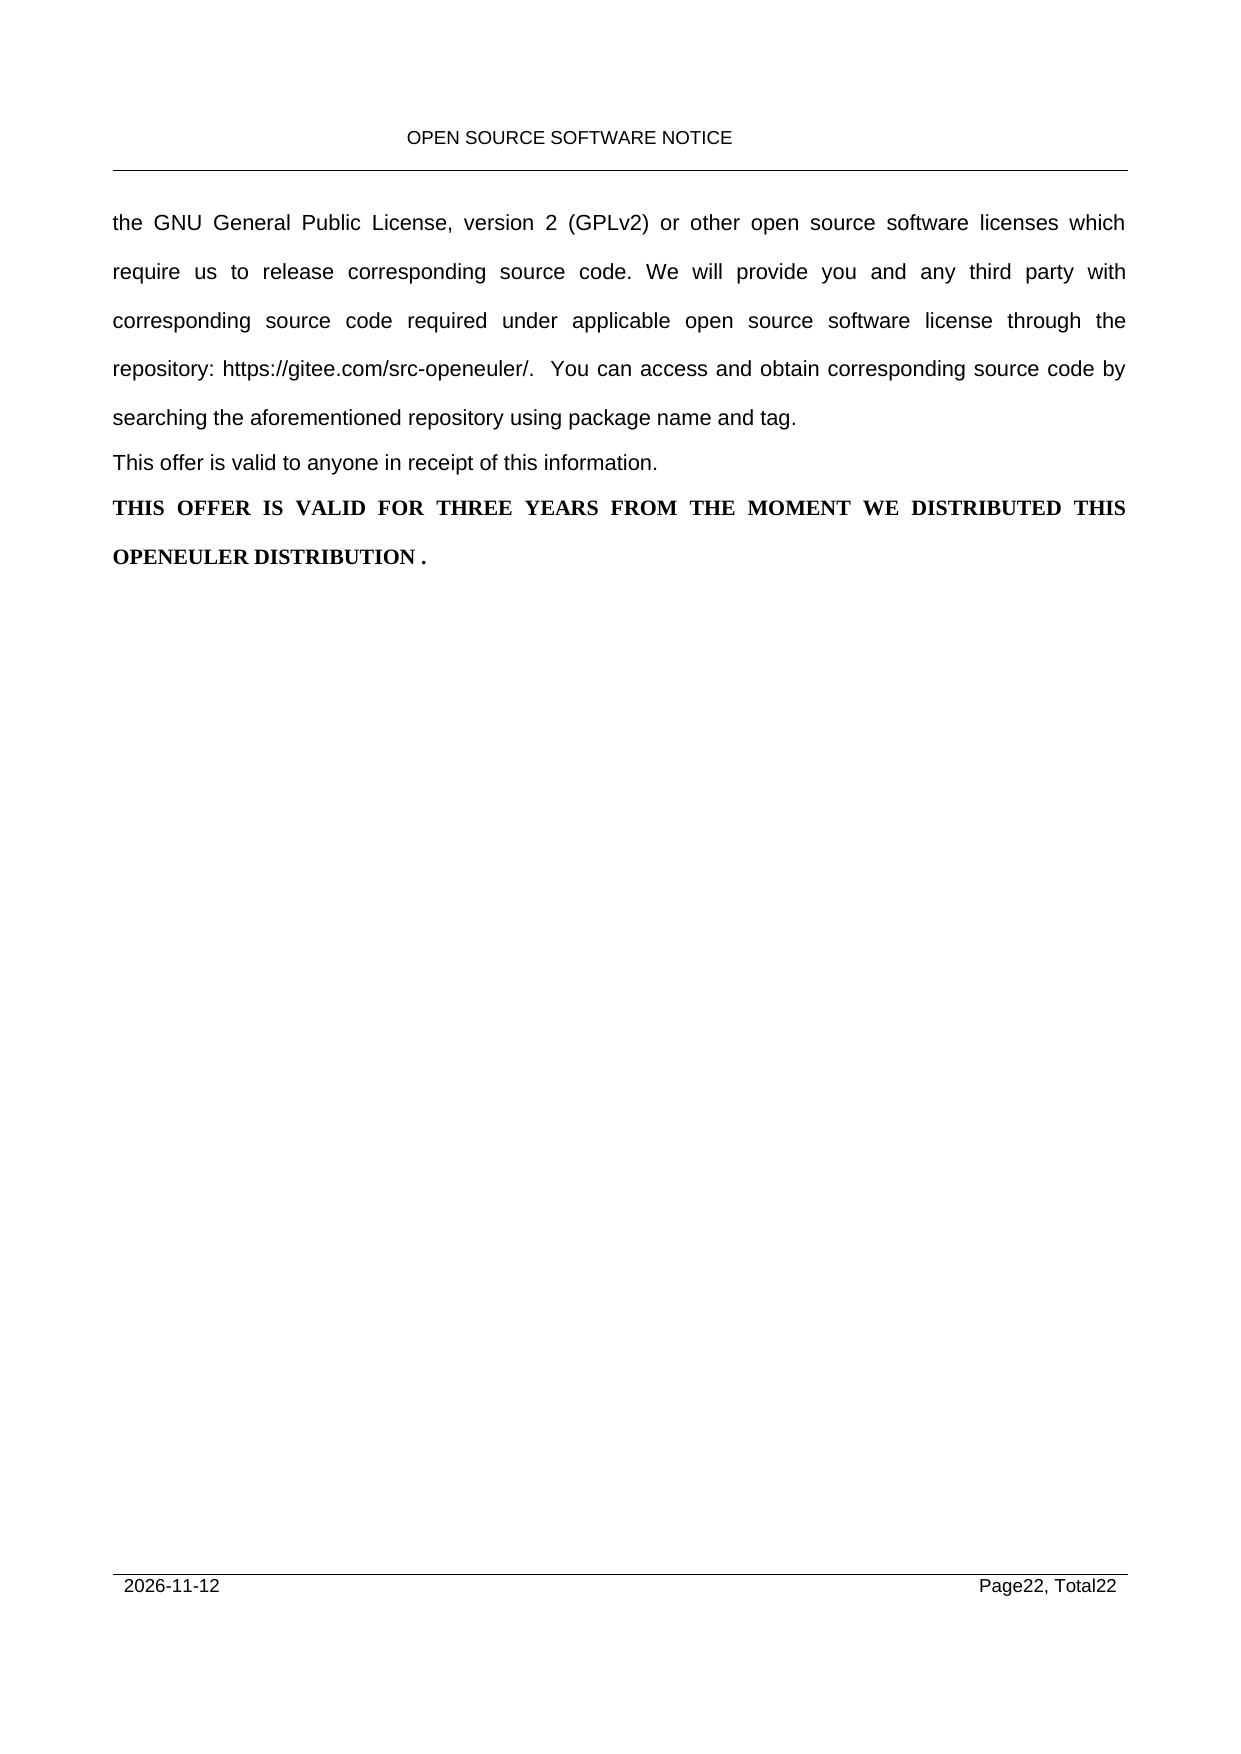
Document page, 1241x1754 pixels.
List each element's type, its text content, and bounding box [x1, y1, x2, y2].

text THIS OFFER IS VALID FOR THREE YEARS FROM THE MOMENT WE DISTRIBUTED THIS OPENEULER DISTRIBUTION . [112, 492, 1128, 573]
text This offer is valid to anyone in receipt of this information. [112, 446, 1128, 479]
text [112, 206, 1128, 434]
